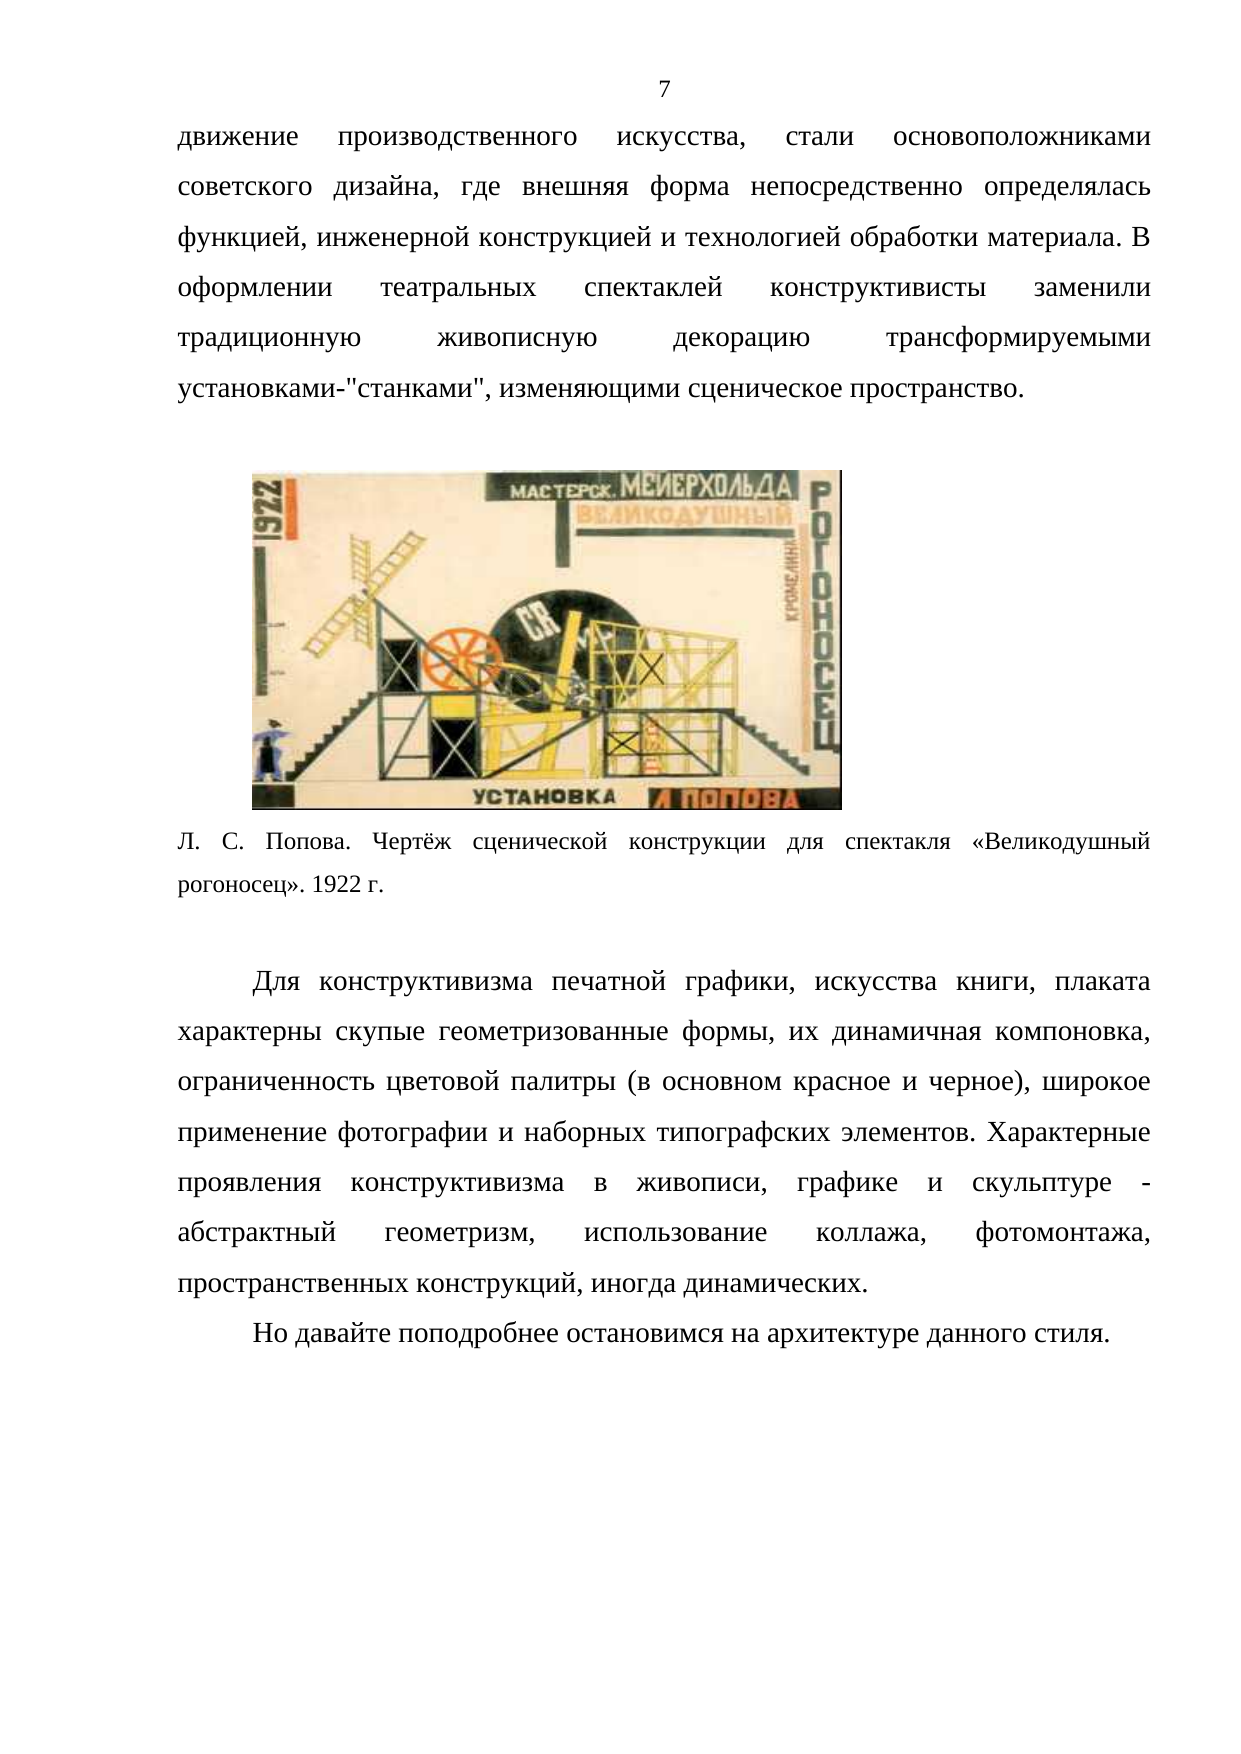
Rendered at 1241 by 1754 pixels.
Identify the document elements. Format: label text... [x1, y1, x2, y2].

text Л. С. Попова. Чертёж сценической конструкции для спектакля «Великодушный рогоносец». . [177, 826, 1152, 898]
picture [252, 470, 842, 810]
text Для конструктивизма печатной графики, искусства книги, плаката характерны скупые геометризованные формы, их динамичная компоновка, ограниченность цветовой палитры (в основном красное и черное), широкое применение фотографии и наборных типографских элементов. Характерные проявления конструктивизма в живописи, графике и скульптуре - абстрактный геометризм, использование коллажа, фотомонтажа, пространственных конструкций, иногда динамических. [177, 963, 1152, 1298]
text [177, 118, 1152, 403]
text Но давайте поподробнее остановимся на архитектуре данного стиля. [177, 1315, 1152, 1348]
